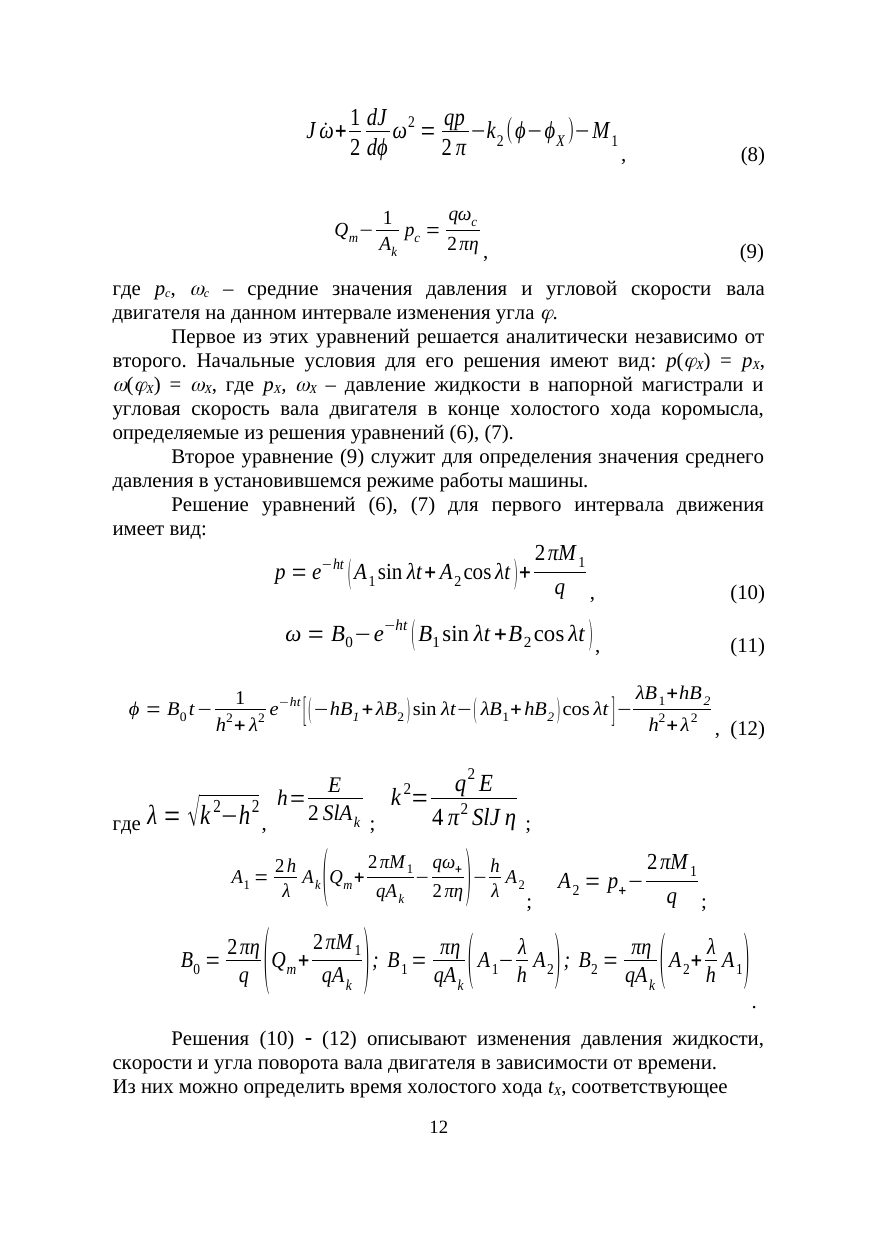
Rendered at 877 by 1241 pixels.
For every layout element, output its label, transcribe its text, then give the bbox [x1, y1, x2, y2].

text Первое из этих уравнений решается аналитически независимо от второго. Начальные условия для его решения имеют вид: p(X) = pX, (X) = X, где pX, X – давление жидкости в напорной магистрали и угловая скорость вала двигателя в конце холостого хода коромысла, определяемые из решения уравнений (6), (7). [112, 324, 765, 444]
text Решение уравнений (6), (7) для первого интервала движения имеет вид: [112, 492, 765, 540]
text , (8) [112, 103, 765, 166]
text . [112, 926, 765, 1013]
text где pc, c – средние значения давления и угловой скорости вала двигателя на данном интервале изменения угла . [112, 276, 765, 324]
text Из них можно определить время холостого хода tX, соответствующее [112, 1074, 765, 1098]
text где , ; ; [112, 765, 765, 835]
text , (12) [112, 682, 765, 740]
text Решения (10) (12) описывают изменения давления жидкости, скорости и угла поворота вала двигателя в зависимости от времени. [112, 1026, 765, 1074]
text ; ; [112, 848, 765, 913]
text , (10) [112, 540, 765, 604]
text , (11) [112, 617, 765, 657]
text , (9) [260, 202, 765, 263]
text Второе уравнение (9) служит для определения значения среднего давления в установившемся режиме работы машины. [112, 444, 765, 492]
